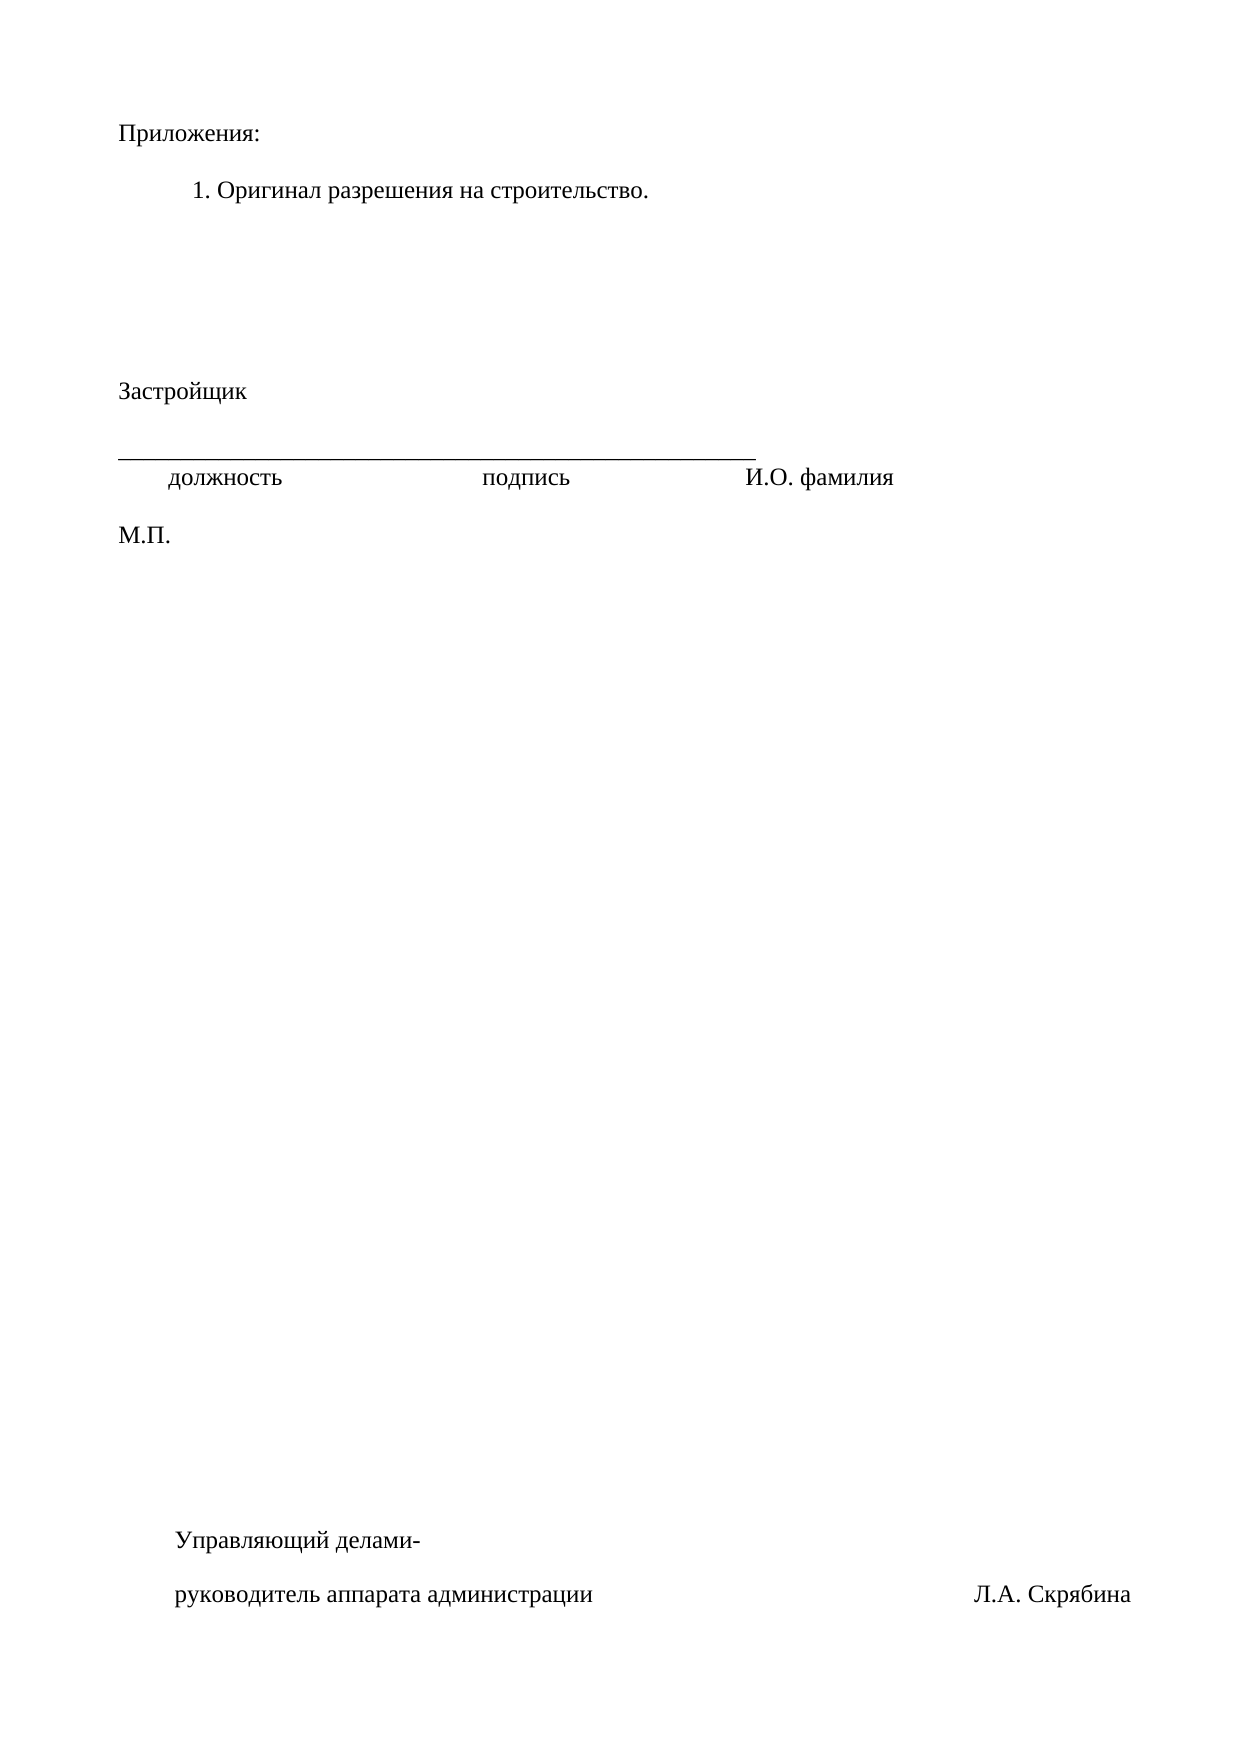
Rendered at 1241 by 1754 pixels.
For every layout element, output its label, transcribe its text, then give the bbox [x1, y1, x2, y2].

text должность подпись И.О. фамилия [118, 462, 1181, 491]
text М.П. [118, 520, 1181, 549]
text Приложения: [118, 118, 1181, 147]
text 1. Оригинал разрешения на строительство. [118, 176, 1181, 204]
text Управляющий делами- [118, 1525, 1181, 1554]
text руководитель аппарата администрации Л.А. Скрябина [118, 1579, 1181, 1608]
text ___________________________________________________ [118, 434, 1181, 462]
text Застройщик [118, 376, 1181, 405]
